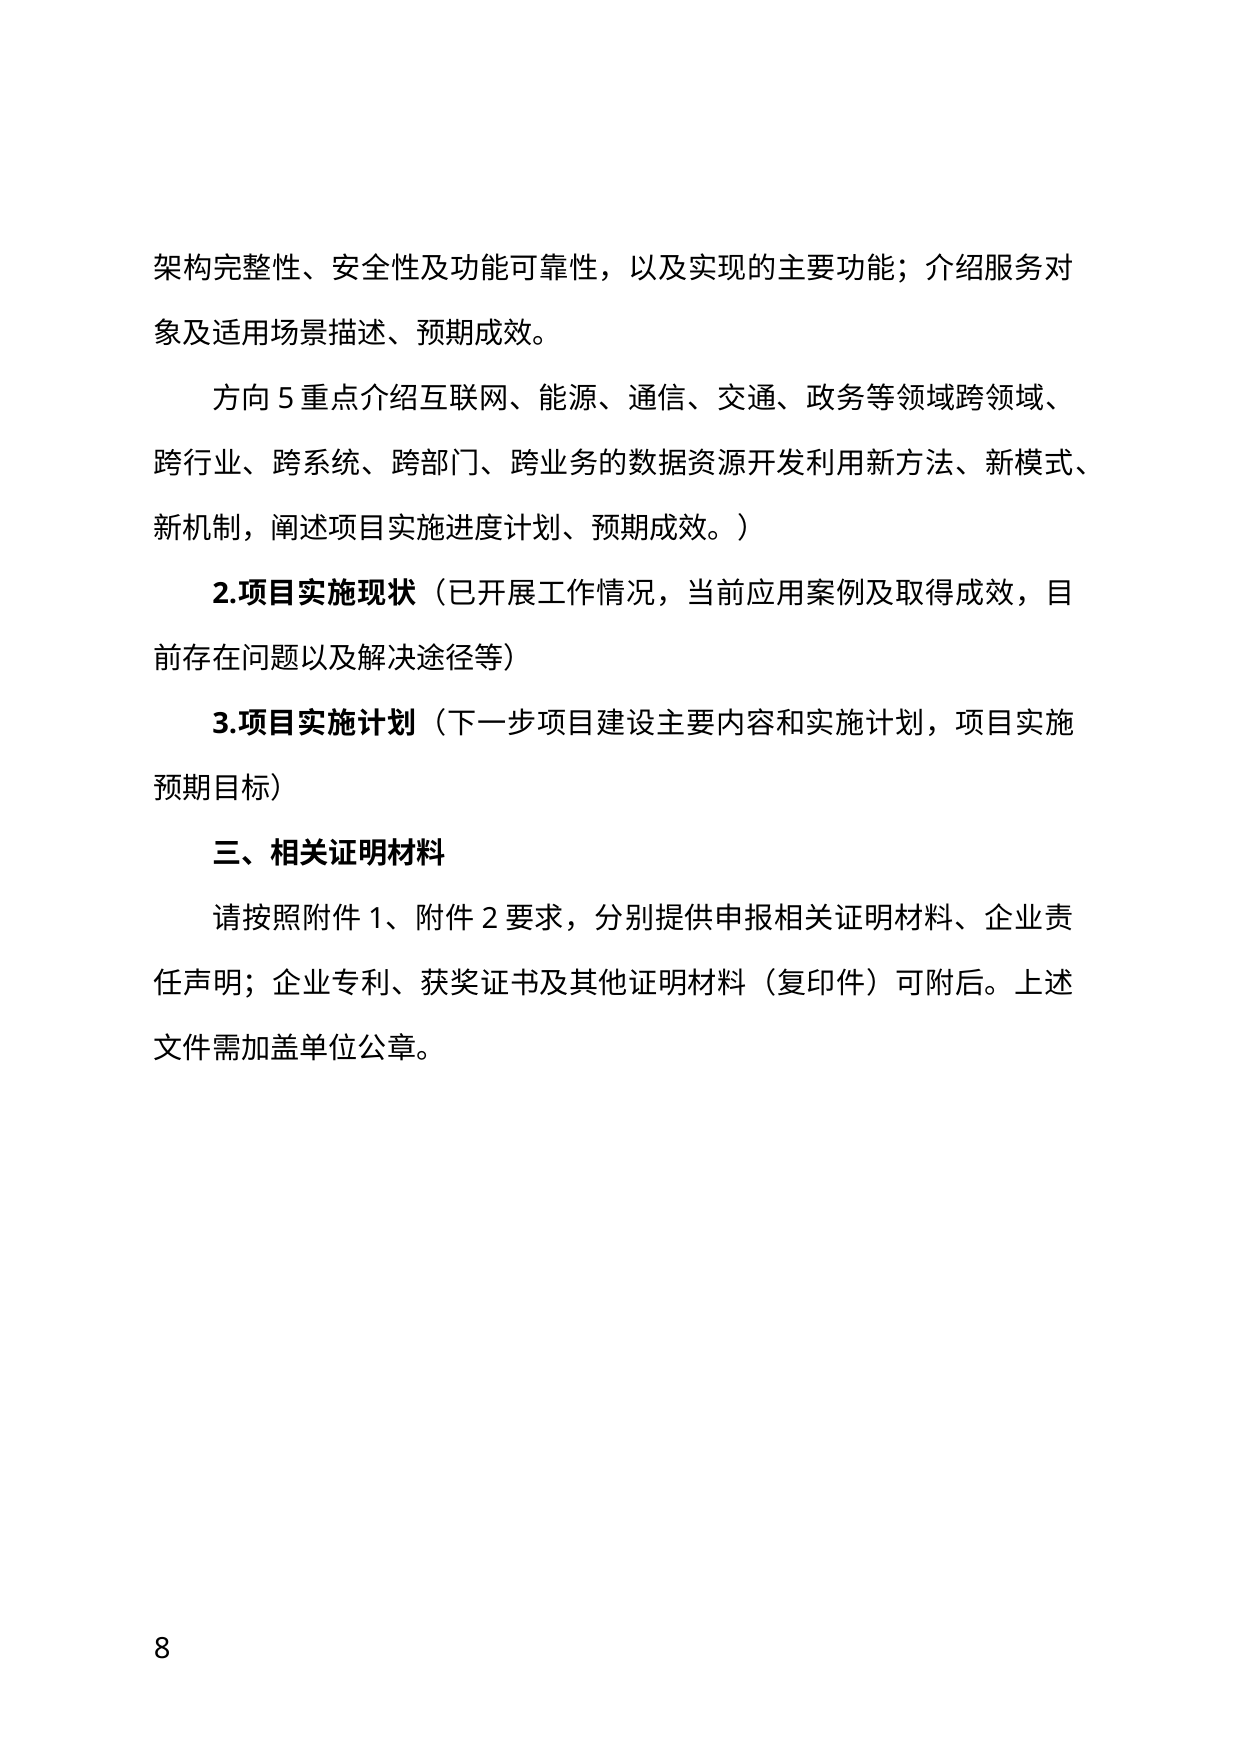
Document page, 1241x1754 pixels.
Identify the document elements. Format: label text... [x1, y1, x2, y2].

text 2.项目实施现状（已开展工作情况，当前应用案例及取得成效，目前存在问题以及解决途径等） [153, 558, 1075, 688]
text （方向4重点介绍大数据在金融、城市大脑、医疗健康、应急管理领域融合应用产品的市场需求紧迫性，行业数据覆盖能力，大数据系统架构完整性、安全性及功能可靠性，以及实现的主要功能；介绍服务对象及适用场景描述、预期成效。 [153, 233, 1075, 363]
text 方向5重点介绍互联网、能源、通信、交通、政务等领域跨领域、跨行业、跨系统、跨部门、跨业务的数据资源开发利用新方法、新模式、新机制，阐述项目实施进度计划、预期成效。） [153, 363, 1075, 558]
text 3.项目实施计划（下一步项目建设主要内容和实施计划，项目实施预期目标） [153, 688, 1075, 818]
text 请按照附件1、附件2要求，分别提供申报相关证明材料、企业责任声明；企业专利、获奖证书及其他证明材料（复印件）可附后。上述文件需加盖单位公章。 [153, 883, 1075, 1078]
subtitle 三、相关证明材料 [153, 818, 1075, 883]
